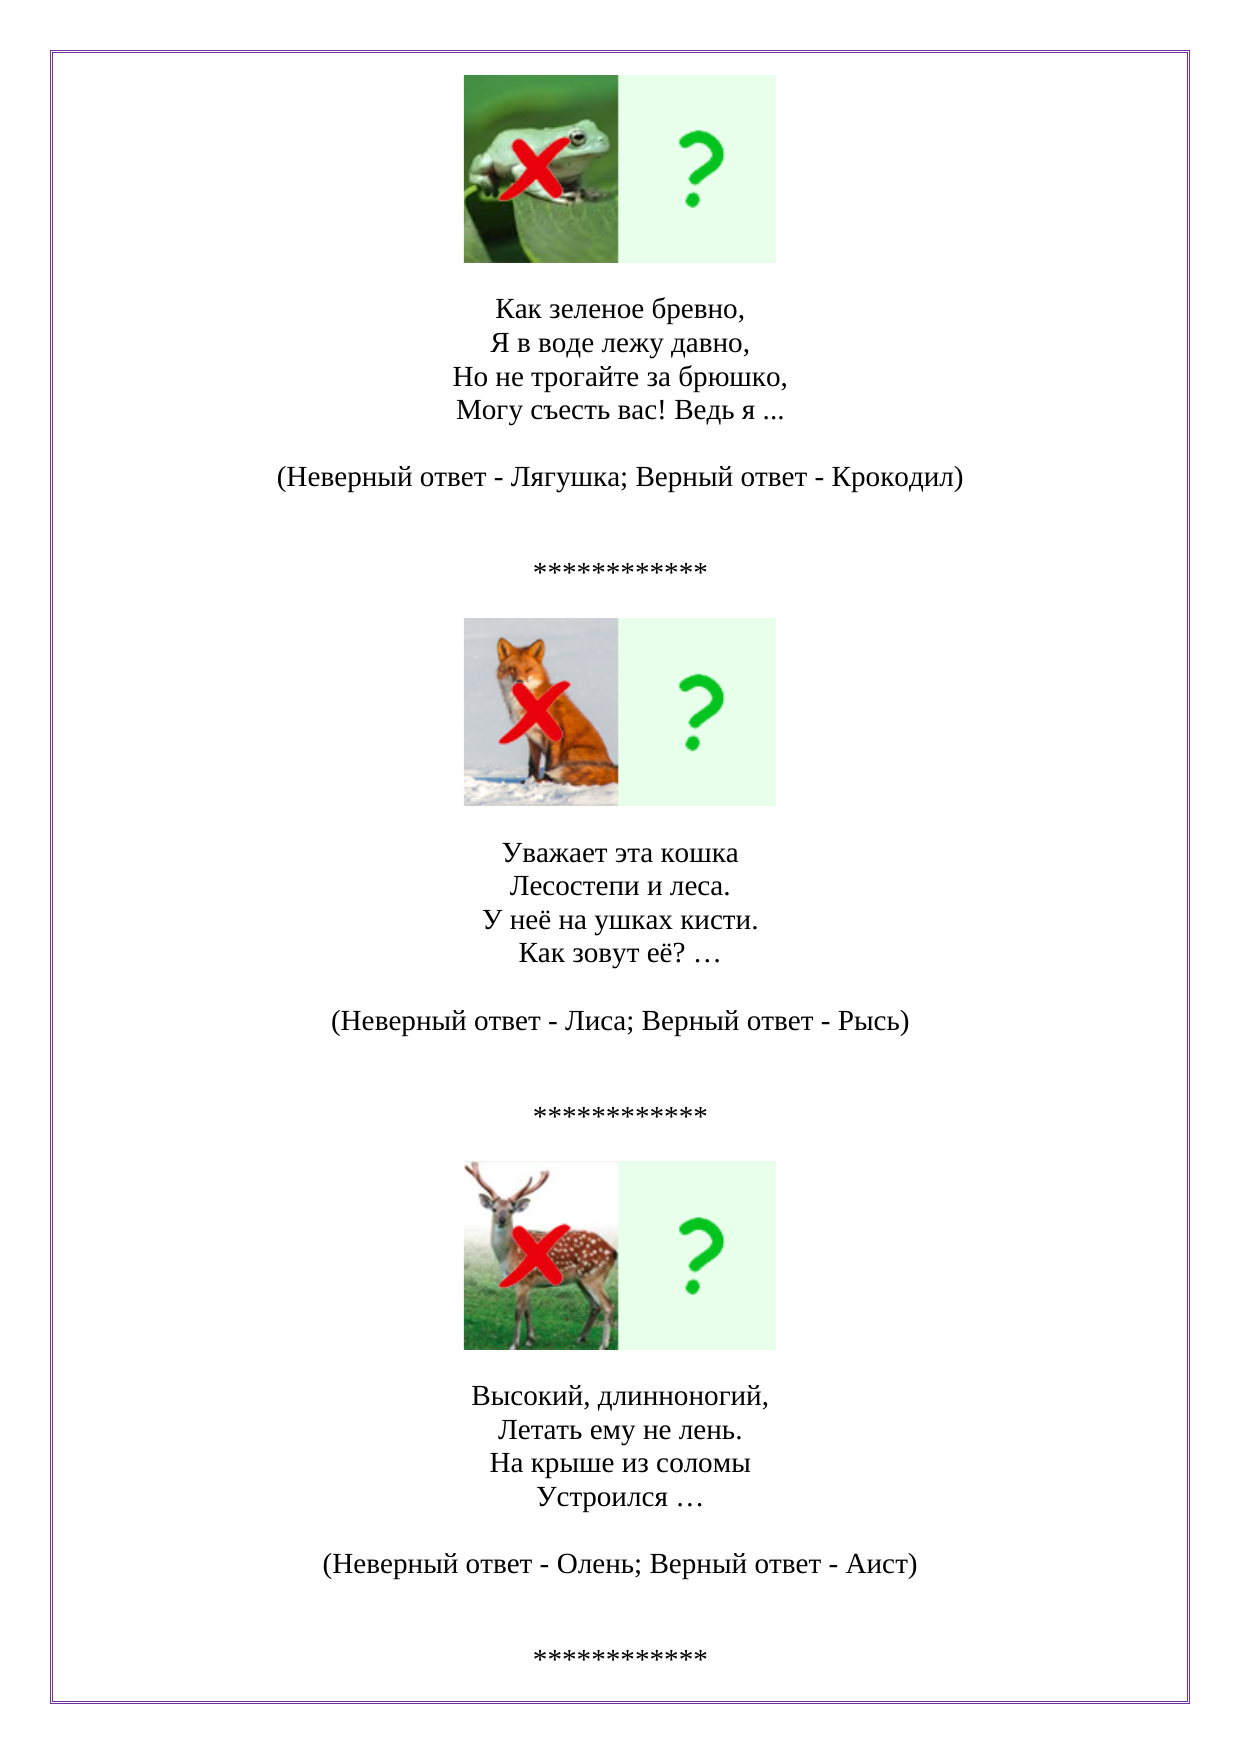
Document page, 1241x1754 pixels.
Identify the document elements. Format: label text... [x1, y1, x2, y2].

text Как зеленое бревно, Я в воде лежу давно, Но не трогайте за брюшко, Могу съесть вас! Ведь я ... (Неверный ответ - Лягушка; Верный ответ - Крокодил) [75, 292, 1165, 493]
picture [463, 618, 777, 806]
text Уважает эта кошка Лесостепи и леса. У неё на ушках кисти. Как зовут её? … (Неверный ответ - Лиса; Верный ответ - Рысь) [75, 835, 1165, 1036]
text ************ [75, 1065, 1165, 1132]
text Высокий, длинноногий, Летать ему не лень. На крыше из соломы Устроился … (Неверный ответ - Олень; Верный ответ - Аист) [75, 1378, 1165, 1579]
picture [463, 75, 777, 263]
text ************ [75, 522, 1165, 589]
picture [463, 1161, 777, 1350]
text ************ [75, 1609, 1165, 1676]
